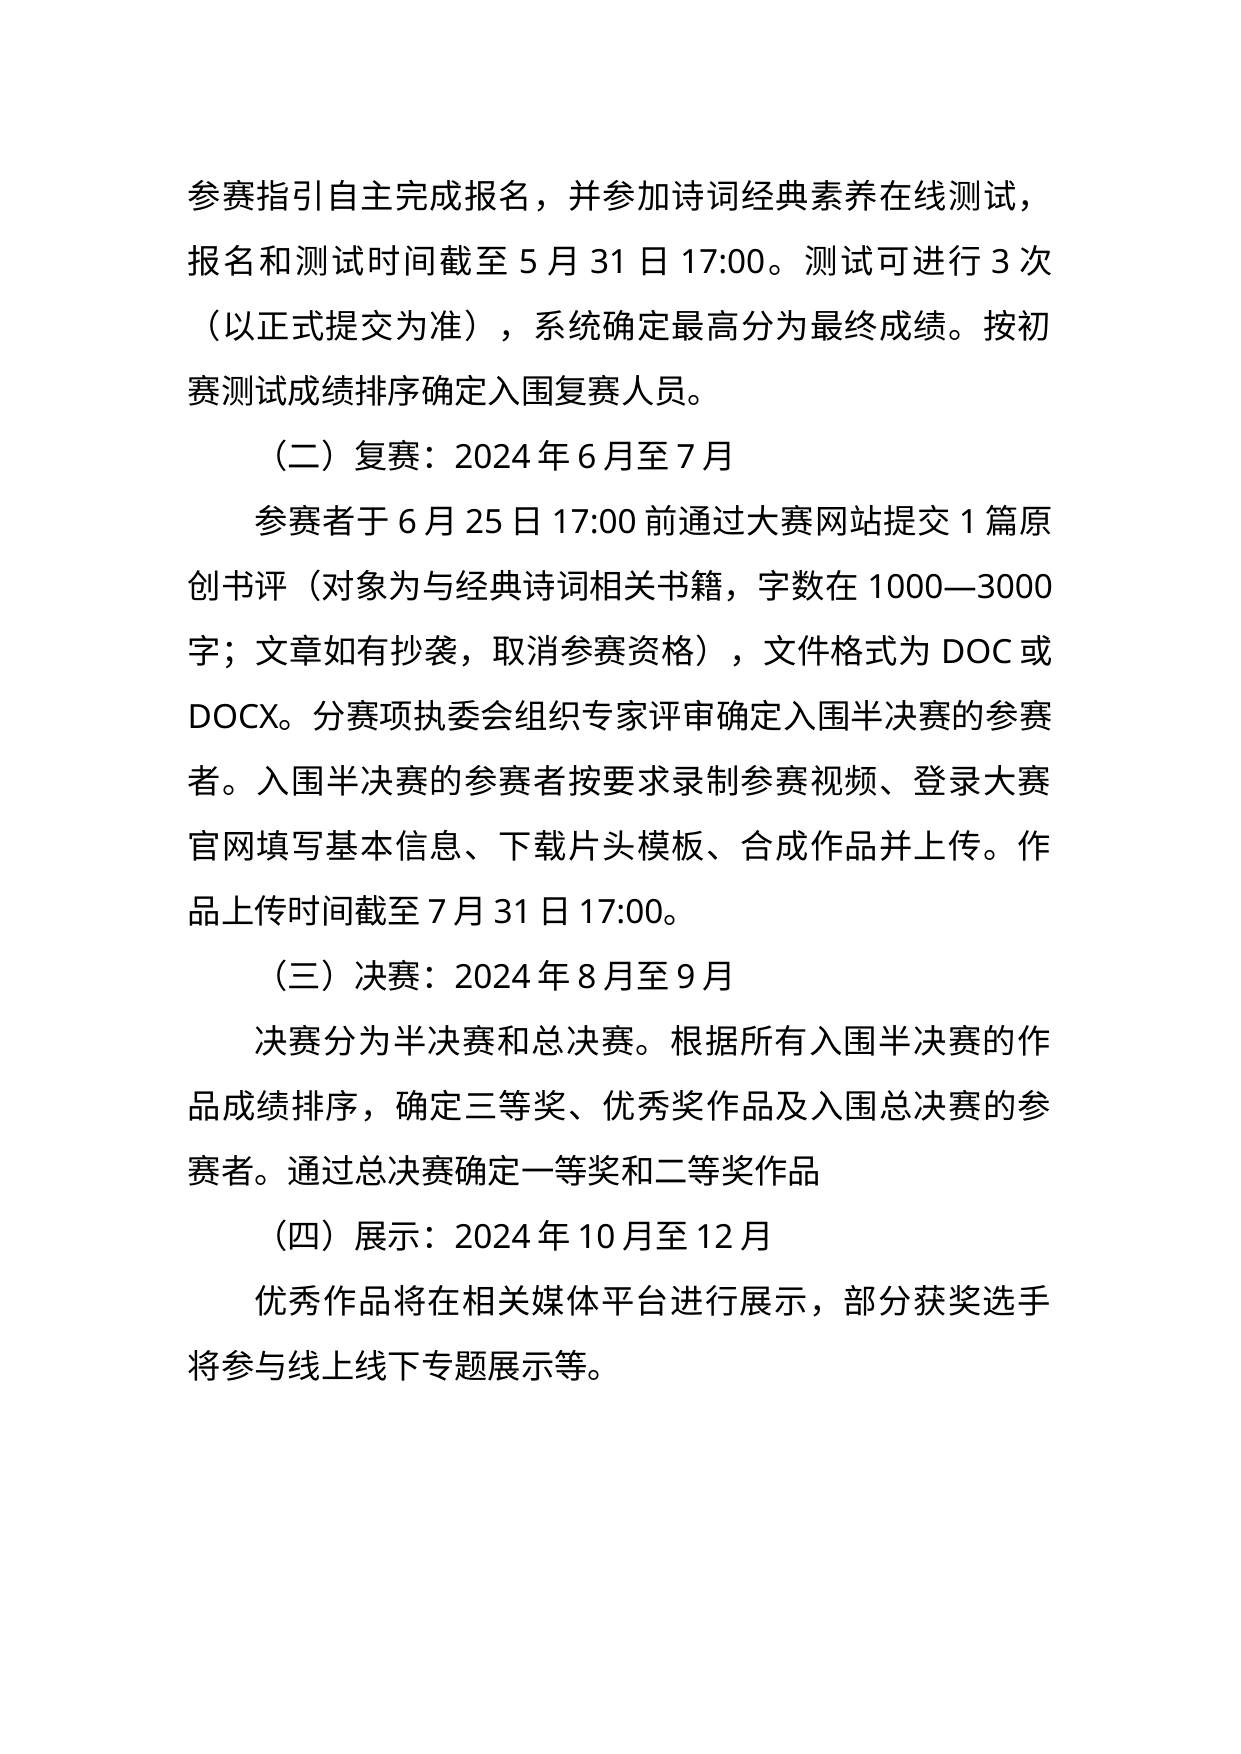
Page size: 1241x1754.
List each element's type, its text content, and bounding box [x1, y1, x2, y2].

text （四）展示：2024年10月至12月 [187, 1202, 1053, 1267]
text （三）决赛：2024年8月至9月 [187, 942, 1053, 1007]
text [187, 162, 1053, 422]
text （二）复赛：2024年6月至7月 [187, 422, 1053, 487]
text 参赛者于6月25日17:00前通过大赛网站提交1篇原创书评（对象为与经典诗词相关书籍，字数在1000—3000字；文章如有抄袭，取消参赛资格），文件格式为DOC或DOCX。分赛项执委会组织专家评审确定入围半决赛的参赛者。入围半决赛的参赛者按要求录制参赛视频、登录大赛官网填写基本信息、下载片头模板、合成作品并上传。作品上传时间截至7月31日17:00。 [187, 487, 1053, 942]
text 优秀作品将在相关媒体平台进行展示，部分获奖选手将参与线上线下专题展示等。 [187, 1267, 1053, 1397]
text 决赛分为半决赛和总决赛。根据所有入围半决赛的作品成绩排序，确定三等奖、优秀奖作品及入围总决赛的参赛者。通过总决赛确定一等奖和二等奖作品 [187, 1007, 1053, 1202]
